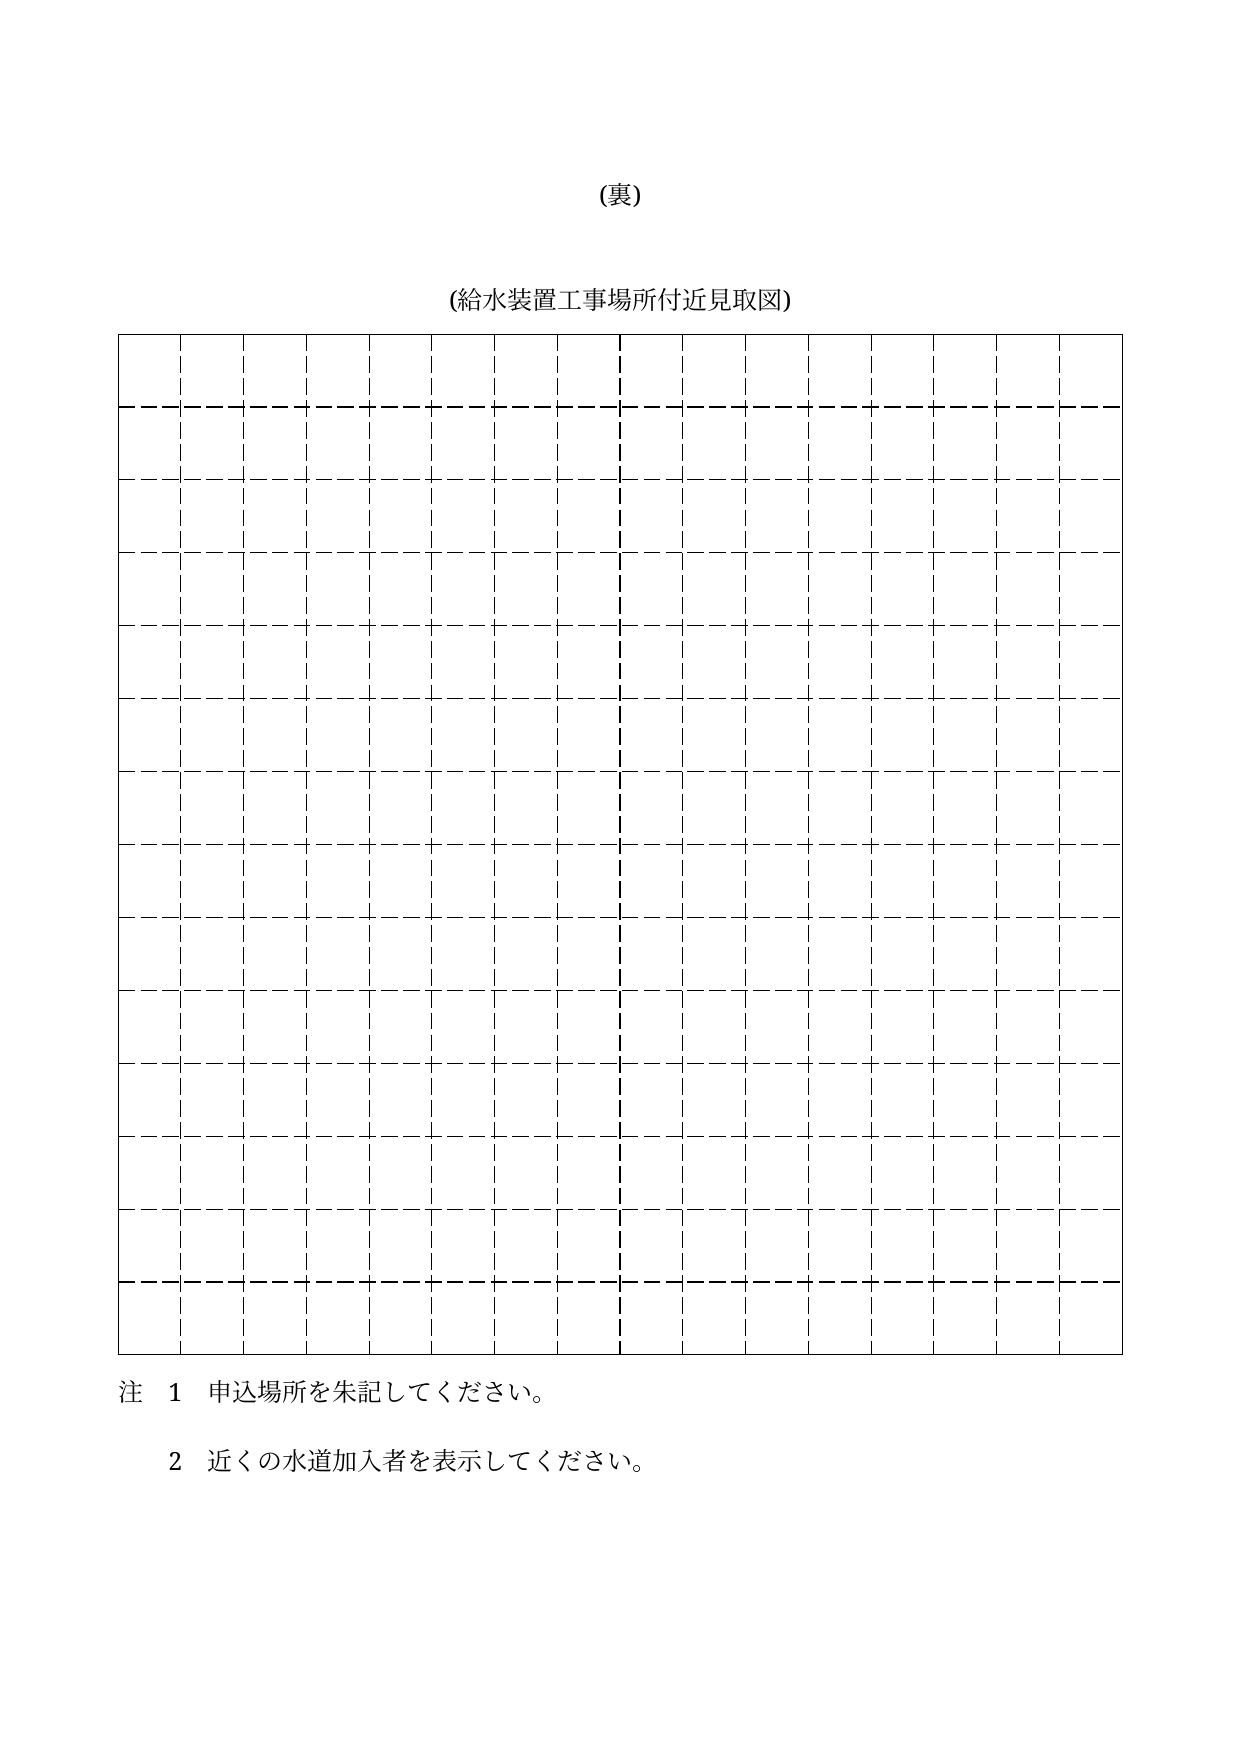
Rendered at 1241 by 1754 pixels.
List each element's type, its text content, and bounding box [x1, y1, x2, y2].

table_cell [1059, 1063, 1122, 1136]
table_cell [181, 1136, 243, 1208]
table_header [558, 335, 620, 406]
table_cell [683, 917, 746, 990]
table_cell [306, 917, 369, 990]
table_cell [997, 1063, 1059, 1136]
table_cell [369, 1136, 432, 1208]
table_cell [119, 844, 181, 917]
table_cell [871, 479, 934, 552]
table_header [495, 335, 557, 406]
table_cell [808, 1063, 871, 1136]
table_cell [432, 990, 494, 1063]
table_cell [244, 917, 306, 990]
table_cell [620, 625, 683, 698]
table_cell [558, 552, 620, 625]
table_cell [306, 698, 369, 771]
table_cell [244, 1209, 306, 1281]
table_cell [495, 990, 557, 1063]
table_cell [934, 479, 997, 552]
table_cell [369, 844, 432, 917]
table_cell [934, 1281, 997, 1354]
table_cell [997, 479, 1059, 552]
table_cell [934, 552, 997, 625]
table_cell [495, 1136, 557, 1208]
table_cell [432, 1209, 494, 1281]
table_cell [369, 1209, 432, 1281]
table_cell [1059, 844, 1122, 917]
table_cell [997, 844, 1059, 917]
table_cell [495, 698, 557, 771]
table_header [369, 335, 432, 406]
table_cell [871, 1136, 934, 1208]
table_cell [746, 917, 808, 990]
table_cell [306, 1136, 369, 1208]
table_cell [558, 917, 620, 990]
table_header [119, 335, 181, 406]
table_cell [558, 844, 620, 917]
table_cell [495, 406, 557, 479]
table_cell [808, 844, 871, 917]
table_cell [558, 1281, 620, 1354]
table_cell [369, 625, 432, 698]
table_cell [306, 771, 369, 844]
table_cell [620, 844, 683, 917]
table_cell [620, 1209, 683, 1281]
table_cell [119, 1136, 181, 1208]
table_cell [558, 990, 620, 1063]
table_cell [369, 479, 432, 552]
table_cell [746, 1063, 808, 1136]
table_cell [871, 990, 934, 1063]
text (裏) [118, 159, 1122, 229]
table_cell [1059, 625, 1122, 698]
table_cell [934, 1209, 997, 1281]
table_cell [244, 479, 306, 552]
table_cell [432, 698, 494, 771]
table_cell [746, 1209, 808, 1281]
table_cell [683, 1136, 746, 1208]
table_cell [369, 698, 432, 771]
table_cell [244, 698, 306, 771]
table_header [432, 335, 494, 406]
table_cell [369, 1281, 432, 1354]
table_cell [119, 1281, 181, 1354]
table_cell [871, 625, 934, 698]
table_cell [495, 552, 557, 625]
table_cell [808, 479, 871, 552]
table_cell [746, 771, 808, 844]
table_cell [620, 990, 683, 1063]
table_cell [1059, 552, 1122, 625]
table_cell [934, 844, 997, 917]
table_cell [620, 1136, 683, 1208]
table_cell [306, 479, 369, 552]
table_cell [306, 1209, 369, 1281]
table_cell [369, 552, 432, 625]
table_cell [119, 552, 181, 625]
table_cell [934, 1063, 997, 1136]
table_cell [997, 625, 1059, 698]
table_cell [181, 479, 243, 552]
table_header [871, 335, 934, 406]
table_cell [808, 1281, 871, 1354]
table_cell [119, 771, 181, 844]
table_cell [808, 552, 871, 625]
table_cell [746, 406, 808, 479]
table_cell [181, 1063, 243, 1136]
table_cell [683, 844, 746, 917]
table_cell [683, 771, 746, 844]
table_cell [1059, 479, 1122, 552]
table_cell [934, 917, 997, 990]
table_cell [181, 771, 243, 844]
table_cell [620, 552, 683, 625]
table_cell [997, 552, 1059, 625]
table_cell [1059, 1209, 1122, 1281]
table_cell [620, 698, 683, 771]
table_cell [934, 990, 997, 1063]
table_cell [746, 625, 808, 698]
table_header [808, 335, 871, 406]
table_cell [683, 625, 746, 698]
table_cell [244, 844, 306, 917]
table_cell [746, 698, 808, 771]
table_cell [119, 698, 181, 771]
table_cell [432, 625, 494, 698]
table_cell [119, 625, 181, 698]
table_cell [369, 1063, 432, 1136]
table_cell [1059, 406, 1122, 479]
table_cell [558, 1136, 620, 1208]
text 2 近くの水道加入者を表示してください。 [118, 1425, 1122, 1495]
table_cell [181, 990, 243, 1063]
table_cell [558, 1063, 620, 1136]
table_cell [871, 844, 934, 917]
text 注 1 申込場所を朱記してください。 [118, 1355, 1122, 1425]
table_cell [495, 771, 557, 844]
table_cell [119, 990, 181, 1063]
table_cell [683, 698, 746, 771]
table_cell [997, 1136, 1059, 1208]
table_cell [808, 990, 871, 1063]
table_cell [369, 917, 432, 990]
table_cell [683, 1209, 746, 1281]
table_cell [558, 771, 620, 844]
table_cell [495, 917, 557, 990]
table_cell [934, 698, 997, 771]
table_cell [746, 1281, 808, 1354]
table_cell [871, 698, 934, 771]
table_cell [620, 1281, 683, 1354]
table_cell [244, 625, 306, 698]
table_cell [181, 552, 243, 625]
table_cell [934, 625, 997, 698]
table_cell [620, 917, 683, 990]
table_cell [997, 771, 1059, 844]
table_header [306, 335, 369, 406]
table_cell [934, 771, 997, 844]
table_cell [119, 917, 181, 990]
table_cell [181, 844, 243, 917]
table_cell [934, 406, 997, 479]
table_cell [558, 698, 620, 771]
table_cell [495, 479, 557, 552]
table_cell [746, 479, 808, 552]
table_cell [369, 990, 432, 1063]
table_cell [1059, 771, 1122, 844]
table_cell [495, 844, 557, 917]
table_cell [1059, 698, 1122, 771]
table_cell [432, 771, 494, 844]
table_cell [808, 698, 871, 771]
table_cell [369, 771, 432, 844]
table_header [244, 335, 306, 406]
table_cell [181, 625, 243, 698]
table_cell [432, 552, 494, 625]
table_cell [808, 1209, 871, 1281]
table_cell [871, 1063, 934, 1136]
table_cell [558, 406, 620, 479]
table_cell [683, 990, 746, 1063]
table_cell [244, 1063, 306, 1136]
table_cell [119, 1209, 181, 1281]
table_cell [306, 844, 369, 917]
table_cell [306, 990, 369, 1063]
table_cell [934, 1136, 997, 1208]
table_cell [306, 1063, 369, 1136]
table_cell [119, 406, 181, 479]
table_header [934, 335, 997, 406]
table_cell [432, 844, 494, 917]
table_cell [119, 479, 181, 552]
table_cell [432, 917, 494, 990]
table_cell [432, 406, 494, 479]
table_header [181, 335, 243, 406]
table_cell [244, 990, 306, 1063]
table_cell [495, 625, 557, 698]
table_header [1059, 335, 1122, 406]
table_cell [997, 406, 1059, 479]
table_cell [746, 844, 808, 917]
table_cell [746, 552, 808, 625]
table_cell [369, 406, 432, 479]
table_cell [306, 406, 369, 479]
table_cell [1059, 917, 1122, 990]
table_cell [558, 479, 620, 552]
table_cell [244, 1136, 306, 1208]
table_cell [495, 1063, 557, 1136]
table_cell [1059, 1136, 1122, 1208]
table_cell [683, 1281, 746, 1354]
table_cell [997, 990, 1059, 1063]
table_cell [871, 1209, 934, 1281]
table_cell [558, 625, 620, 698]
table_header [683, 335, 746, 406]
table_cell [181, 1209, 243, 1281]
table_cell [306, 625, 369, 698]
table_cell [1059, 1281, 1122, 1354]
table_cell [432, 1281, 494, 1354]
table_cell [306, 1281, 369, 1354]
table_cell [620, 1063, 683, 1136]
table_cell [683, 1063, 746, 1136]
table_cell [620, 406, 683, 479]
table_cell [683, 406, 746, 479]
table_cell [808, 1136, 871, 1208]
table_cell [495, 1209, 557, 1281]
table_cell [808, 771, 871, 844]
table_cell [181, 406, 243, 479]
table_header [746, 335, 808, 406]
table_cell [1059, 990, 1122, 1063]
table_cell [997, 698, 1059, 771]
table_cell [871, 917, 934, 990]
table_cell [997, 1209, 1059, 1281]
table_cell [558, 1209, 620, 1281]
table_cell [181, 1281, 243, 1354]
table_cell [808, 625, 871, 698]
table_cell [432, 479, 494, 552]
text (給水装置工事場所付近見取図) [118, 264, 1122, 333]
table_cell [244, 552, 306, 625]
table_cell [620, 771, 683, 844]
table_header [997, 335, 1059, 406]
table_cell [244, 1281, 306, 1354]
table_cell [244, 406, 306, 479]
table_cell [432, 1136, 494, 1208]
table_cell [808, 406, 871, 479]
table_cell [119, 1063, 181, 1136]
table_cell [871, 406, 934, 479]
table_cell [495, 1281, 557, 1354]
table_cell [997, 1281, 1059, 1354]
table_cell [871, 771, 934, 844]
table_cell [306, 552, 369, 625]
table_cell [871, 552, 934, 625]
table_header [620, 335, 683, 406]
table_cell [620, 479, 683, 552]
table_cell [683, 479, 746, 552]
table_cell [871, 1281, 934, 1354]
table_cell [683, 552, 746, 625]
table_cell [432, 1063, 494, 1136]
table_cell [997, 917, 1059, 990]
table_cell [181, 917, 243, 990]
table_cell [746, 990, 808, 1063]
table_cell [808, 917, 871, 990]
table_cell [181, 698, 243, 771]
table_cell [244, 771, 306, 844]
table_cell [746, 1136, 808, 1208]
